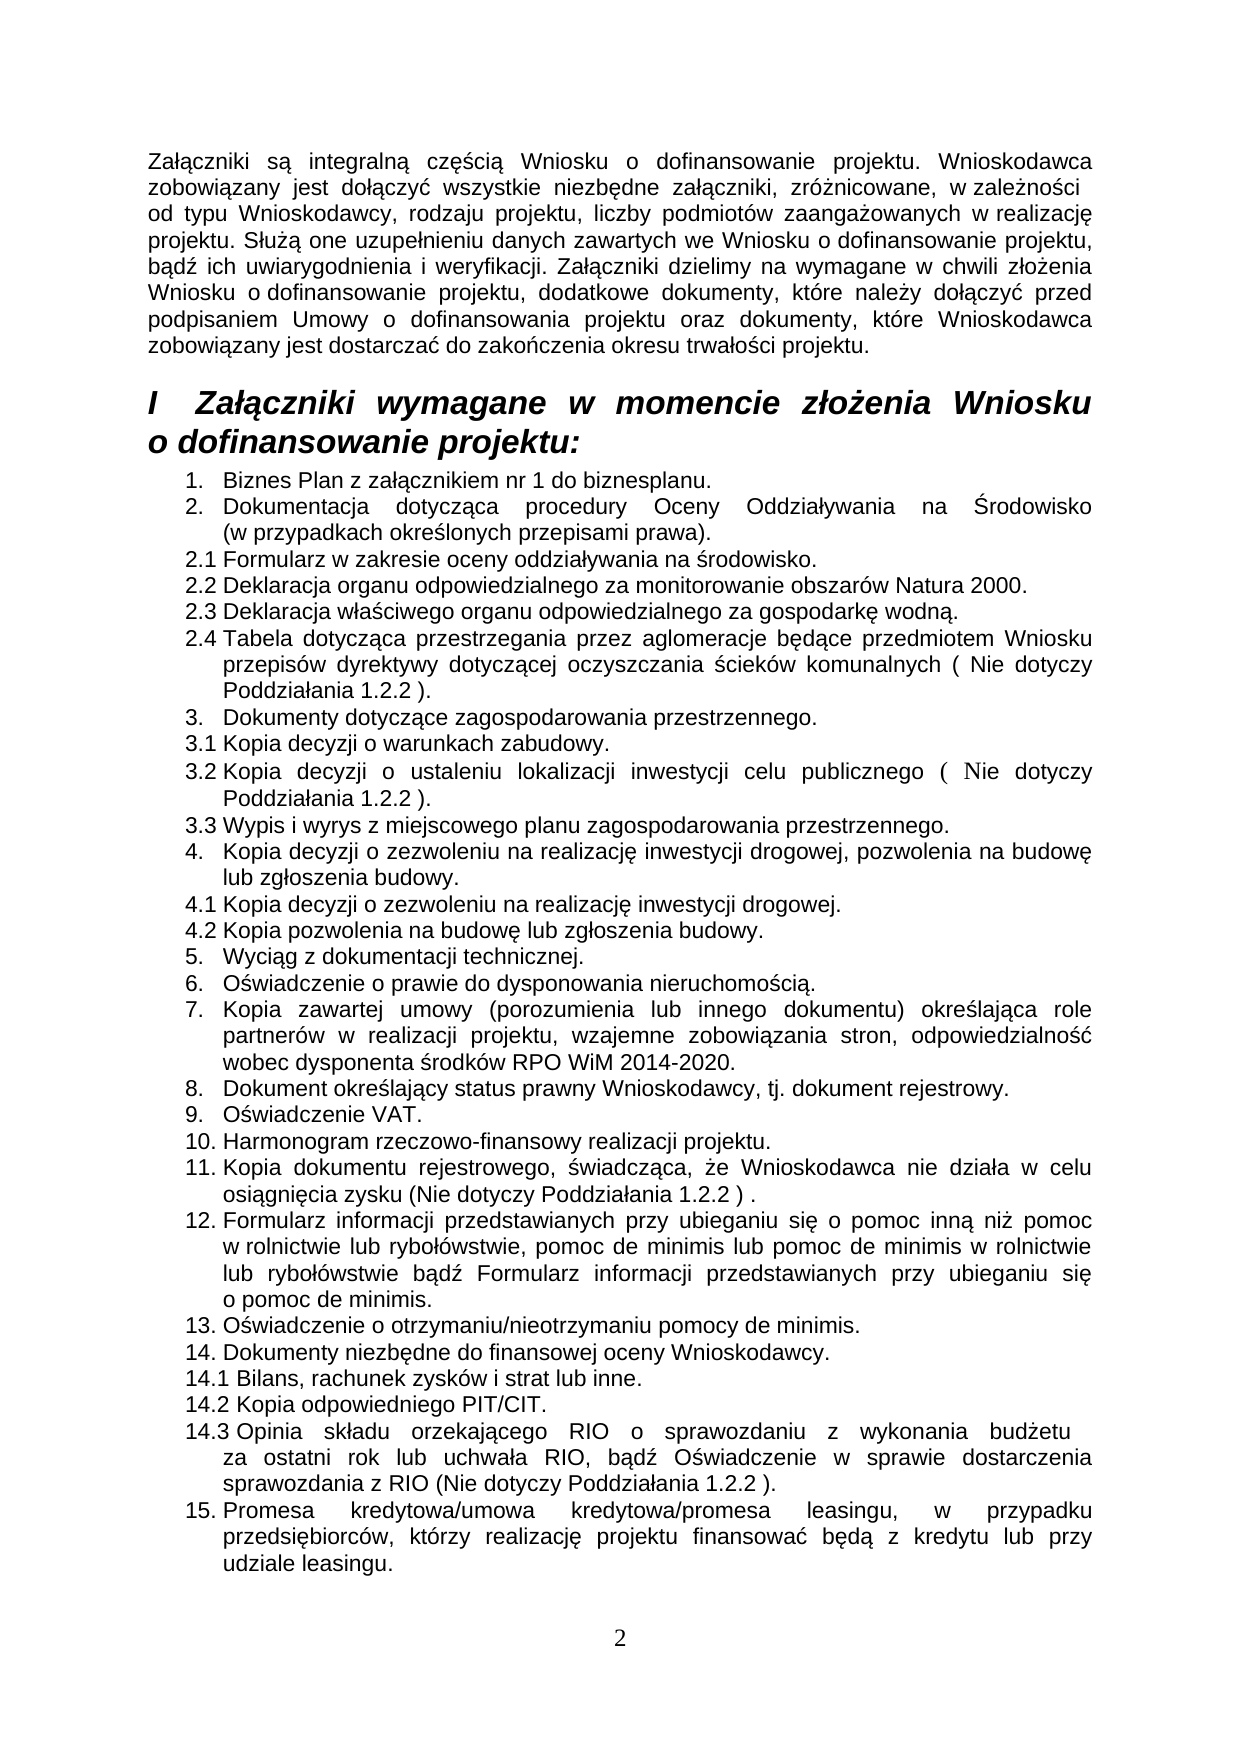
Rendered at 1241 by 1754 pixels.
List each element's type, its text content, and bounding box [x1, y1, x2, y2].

list Formularz w zakresie oceny oddziaływania na środowisko. [185, 546, 1093, 572]
list Opinia składu orzekającego RIO o sprawozdaniu z wykonania budżetu za ostatni rok lub uchwała RIO, bądź Oświadczenie w sprawie dostarczenia sprawozdania z RIO (Nie dotyczy Poddziałania 1.2.2 ). [185, 1418, 1093, 1497]
list Deklaracja organu odpowiedzialnego za monitorowanie obszarów Natura 2000. [185, 572, 1093, 598]
list Promesa kredytowa/umowa kredytowa/promesa leasingu, w przypadku przedsiębiorców, którzy realizację projektu finansować będą z kredytu lub przy udziale leasingu. [185, 1497, 1093, 1576]
list Wyciąg z dokumentacji technicznej. [185, 943, 1093, 970]
text Załączniki są integralną częścią Wniosku o dofinansowanie projektu. Wnioskodawca zobowiązany jest dołączyć wszystkie niezbędne załączniki, zróżnicowane, w zależności od typu Wnioskodawcy, rodzaju projektu, liczby podmiotów zaangażowanych w realizację projektu. Służą one uzupełnieniu danych zawartych we Wniosku o dofinansowanie projektu, bądź ich uwiarygodnienia i weryfikacji. Załączniki dzielimy na wymagane w chwili złożenia Wniosku o dofinansowanie projektu, dodatkowe dokumenty, które należy dołączyć przed podpisaniem Umowy o dofinansowania projektu oraz dokumenty, które Wnioskodawca zobowiązany jest dostarczać do zakończenia okresu trwałości projektu. [148, 148, 1093, 358]
list Tabela dotycząca przestrzegania przez aglomeracje będące przedmiotem Wniosku przepisów dyrektywy dotyczącej oczyszczania ścieków komunalnych ( Nie dotyczy Poddziałania 1.2.2 ). [185, 625, 1093, 704]
list Biznes Plan z załącznikiem nr 1 do biznesplanu. [185, 467, 1093, 493]
list Kopia odpowiedniego PIT/CIT. [185, 1391, 1093, 1418]
list Harmonogram rzeczowo-finansowy realizacji projektu. [185, 1128, 1093, 1154]
list Bilans, rachunek zysków i strat lub inne. [185, 1365, 1093, 1391]
list Oświadczenie VAT. [185, 1101, 1093, 1128]
list Formularz informacji przedstawianych przy ubieganiu się o pomoc inną niż pomoc w rolnictwie lub rybołówstwie, pomoc de minimis lub pomoc de minimis w rolnictwie lub rybołówstwie bądź Formularz informacji przedstawianych przy ubieganiu się o pomoc de minimis. [185, 1207, 1093, 1312]
list Kopia dokumentu rejestrowego, świadcząca, że Wnioskodawca nie działa w celu osiągnięcia zysku (Nie dotyczy Poddziałania 1.2.2 ) . [185, 1154, 1093, 1207]
list Kopia decyzji o warunkach zabudowy. [185, 730, 1093, 756]
list Dokumenty dotyczące zagospodarowania przestrzennego. [185, 704, 1093, 730]
list Deklaracja właściwego organu odpowiedzialnego za gospodarkę wodną. [185, 598, 1093, 625]
list Kopia zawartej umowy (porozumienia lub innego dokumentu) określająca role partnerów w realizacji projektu, wzajemne zobowiązania stron, odpowiedzialność wobec dysponenta środków RPO WiM 2014-2020. [185, 996, 1093, 1075]
list Wypis i wyrys z miejscowego planu zagospodarowania przestrzennego. [185, 812, 1093, 838]
list Kopia decyzji o ustaleniu lokalizacji inwestycji celu publicznego ( Nie dotyczy Poddziałania 1.2.2 ). [185, 756, 1093, 812]
list Oświadczenie o otrzymaniu/nieotrzymaniu pomocy de minimis. [185, 1312, 1093, 1339]
list Kopia decyzji o zezwoleniu na realizację inwestycji drogowej. [185, 891, 1093, 917]
subtitle I Załączniki wymagane w momencie złożenia Wniosku o dofinansowanie projektu: [148, 383, 1093, 460]
list Dokumentacja dotycząca procedury Oceny Oddziaływania na Środowisko (w przypadkach określonych przepisami prawa). [185, 493, 1093, 546]
list Kopia pozwolenia na budowę lub zgłoszenia budowy. [185, 917, 1093, 943]
list Oświadczenie o prawie do dysponowania nieruchomością. [185, 970, 1093, 996]
list Dokument określający status prawny Wnioskodawcy, tj. dokument rejestrowy. [185, 1075, 1093, 1101]
list Kopia decyzji o zezwoleniu na realizację inwestycji drogowej, pozwolenia na budowę lub zgłoszenia budowy. [185, 838, 1093, 891]
list Dokumenty niezbędne do finansowej oceny Wnioskodawcy. [185, 1339, 1093, 1365]
